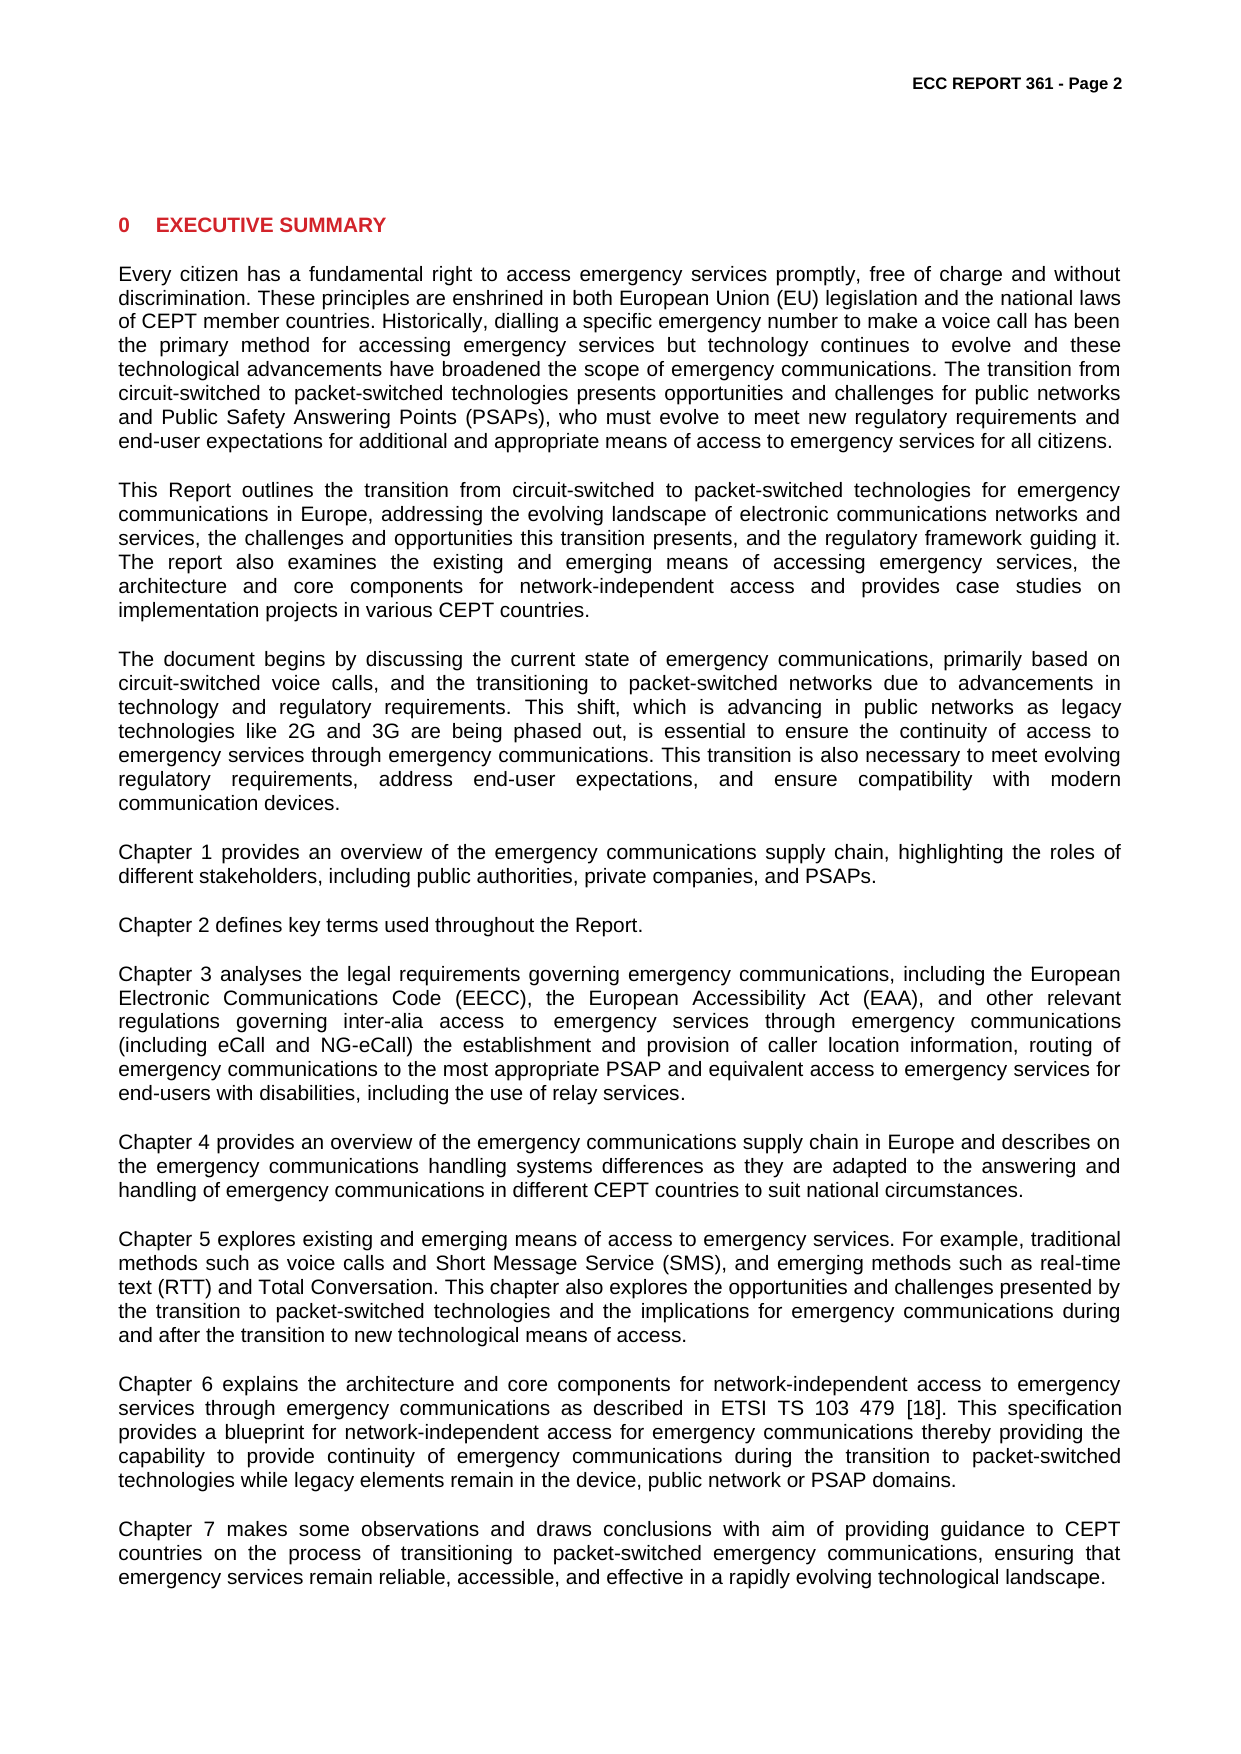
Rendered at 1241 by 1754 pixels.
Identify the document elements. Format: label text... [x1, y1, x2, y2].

text This Report outlines the transition from circuit-switched to packet-switched technologies for emergency communications in Europe, addressing the evolving landscape of electronic communications networks and services, the challenges and opportunities this transition presents, and the regulatory framework guiding it. The report also examines the existing and emerging means of accessing emergency services, the architecture and core components for network-independent access and provides case studies on implementation projects in various CEPT countries. [118, 478, 1122, 622]
text Chapter 3 analyses the legal requirements governing emergency communications, including the European Electronic Communications Code (EECC), the European Accessibility Act (EAA), and other relevant regulations governing inter-alia access to emergency services through emergency communications (including eCall and NG-eCall) the establishment and provision of caller location information, routing of emergency communications to the most appropriate PSAP and equivalent access to emergency services for end-users with disabilities, including the use of relay services. [118, 961, 1122, 1105]
text Every citizen has a fundamental right to access emergency services promptly, free of charge and without discrimination. These principles are enshrined in both European Union (EU) legislation and the national laws of CEPT member countries. Historically, dialling a specific emergency number to make a voice call has been the primary method for accessing emergency services but technology continues to evolve and these technological advancements have broadened the scope of emergency communications. The transition from circuit-switched to packet-switched technologies presents opportunities and challenges for public networks and Public Safety Answering Points (PSAPs), who must evolve to meet new regulatory requirements and end-user expectations for additional and appropriate means of access to emergency services for all citizens. [118, 261, 1122, 453]
subtitle Executive summary [118, 212, 1122, 236]
text Chapter 7 makes some observations and draws conclusions with aim of providing guidance to CEPT countries on the process of transitioning to packet-switched emergency communications, ensuring that emergency services remain reliable, accessible, and effective in a rapidly evolving technological landscape. [118, 1517, 1122, 1588]
text The document begins by discussing the current state of emergency communications, primarily based on circuit-switched voice calls, and the transitioning to packet-switched networks due to advancements in technology and regulatory requirements. This shift, which is advancing in public networks as legacy technologies like 2G and 3G are being phased out, is essential to ensure the continuity of access to emergency services through emergency communications. This transition is also necessary to meet evolving regulatory requirements, address end-user expectations, and ensure compatibility with modern communication devices. [118, 647, 1122, 814]
text Chapter 6 explains the architecture and core components for network-independent access to emergency services through emergency communications as described in ETSI TS 103 479 [18]. This specification provides a blueprint for network-independent access for emergency communications thereby providing the capability to provide continuity of emergency communications during the transition to packet-switched technologies while legacy elements remain in the device, public network or PSAP domains. [118, 1372, 1122, 1492]
text Chapter 5 explores existing and emerging means of access to emergency services. For example, traditional methods such as voice calls and Short Message Service (SMS), and emerging methods such as real-time text (RTT) and Total Conversation. This chapter also explores the opportunities and challenges presented by the transition to packet-switched technologies and the implications for emergency communications during and after the transition to new technological means of access. [118, 1227, 1122, 1347]
text Chapter 4 provides an overview of the emergency communications supply chain in Europe and describes on the emergency communications handling systems differences as they are adapted to the answering and handling of emergency communications in different CEPT countries to suit national circumstances. [118, 1130, 1122, 1202]
text Chapter 1 provides an overview of the emergency communications supply chain, highlighting the roles of different stakeholders, including public authorities, private companies, and PSAPs. [118, 839, 1122, 887]
text Chapter 2 defines key terms used throughout the Report. [118, 912, 1122, 936]
